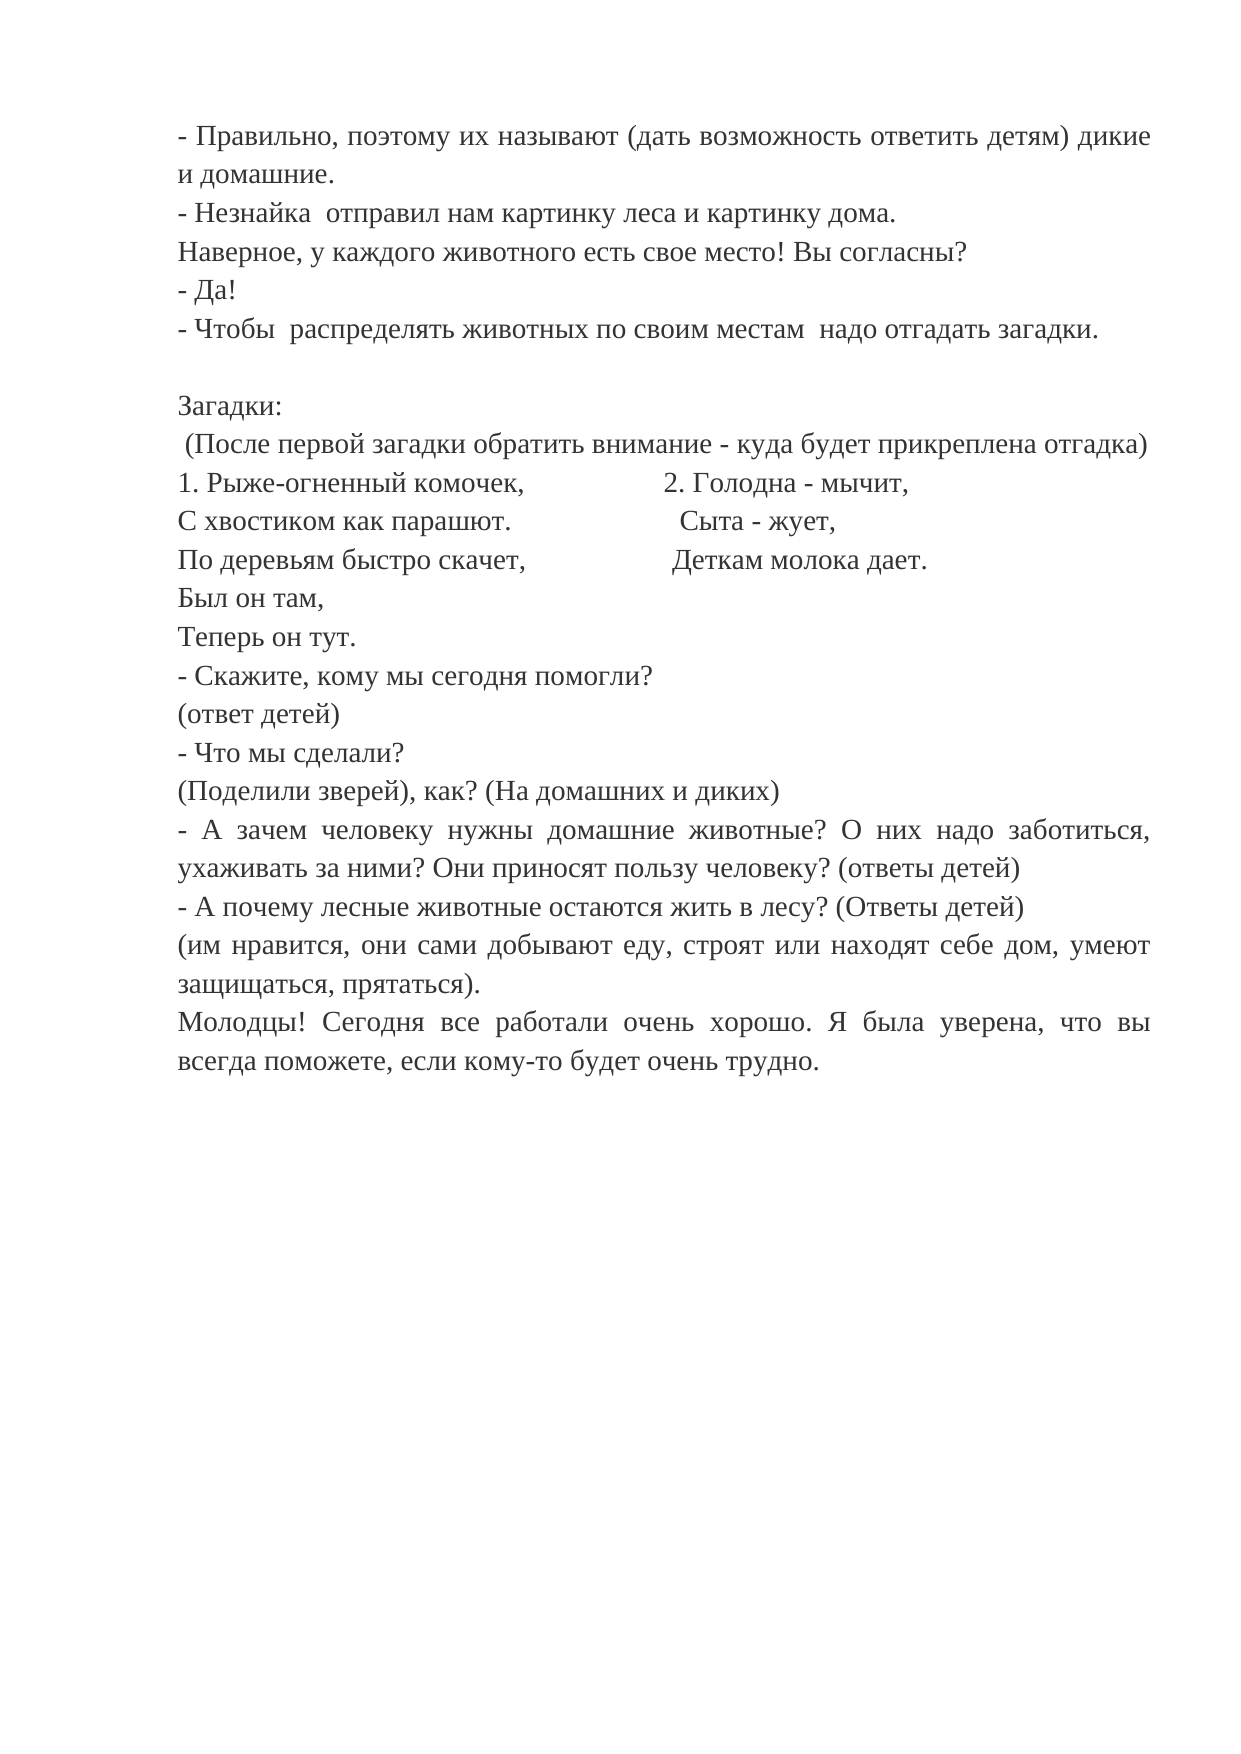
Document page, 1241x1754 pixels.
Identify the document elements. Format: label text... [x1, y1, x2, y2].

text - А почему лесные животные остаются жить в лесу? (Ответы детей) [177, 889, 1152, 922]
text Был он там, [177, 581, 1152, 614]
text (им нравится, они сами добывают еду, строят или находят себе дом, умеют защищаться, прятаться). [177, 927, 1152, 999]
text - А зачем человеку нужны домашние животные? О них надо заботиться, ухаживать за ними? Они приносят пользу человеку? (ответы детей) [177, 812, 1152, 884]
text (ответ детей) [177, 696, 1152, 730]
text С хвостиком как парашют. Сыта - жует, [177, 503, 1152, 537]
text - Незнайка отправил нам картинку леса и картинку дома. [177, 195, 1152, 229]
text Молодцы! Сегодня все работали очень хорошо. Я была уверена, что вы всегда поможете, если кому-то будет очень трудно. [177, 1004, 1152, 1077]
text (Поделили зверей), как? (На домашних и диких) [177, 773, 1152, 807]
text - Правильно, поэтому их называют (дать возможность ответить детям) дикие и домашние. [177, 118, 1152, 190]
text - Чтобы распределять животных по своим местам надо отгадать загадки. [177, 311, 1152, 344]
text (После первой загадки обратить внимание - куда будет прикреплена отгадка) [177, 426, 1152, 460]
text По деревьям быстро скачет, Деткам молока дает. [177, 542, 1152, 576]
text - Да! [177, 272, 1152, 306]
text Загадки: [177, 388, 1152, 421]
text Наверное, у каждого животного есть свое место! Вы согласны? [177, 234, 1152, 267]
text - Что мы сделали? [177, 735, 1152, 768]
text 1. Рыже-огненный комочек, 2. Голодна - мычит, [177, 465, 1152, 498]
text - Скажите, кому мы сегодня помогли? [177, 658, 1152, 691]
text Теперь он тут. [177, 619, 1152, 653]
